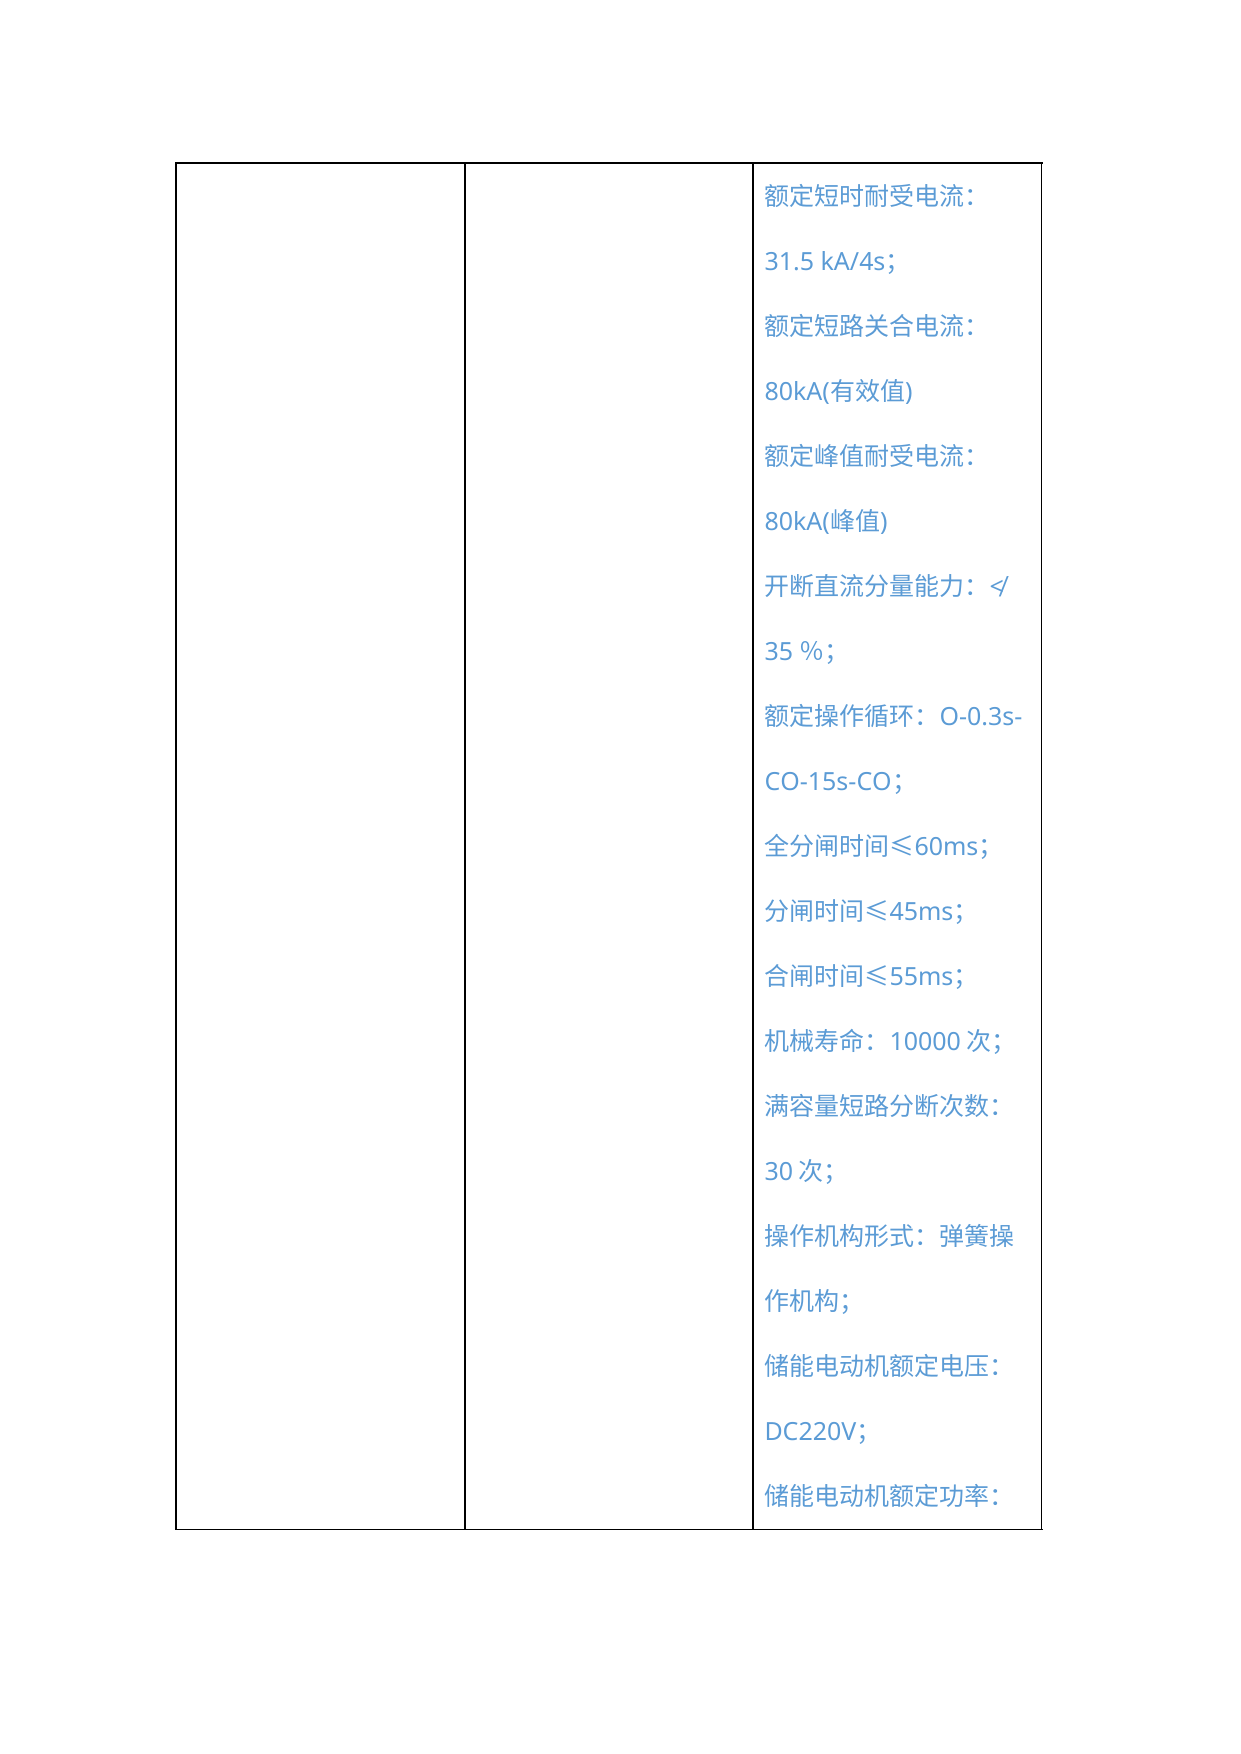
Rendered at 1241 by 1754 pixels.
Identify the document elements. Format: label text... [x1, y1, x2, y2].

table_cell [754, 164, 1041, 1528]
table_cell 1 [466, 164, 752, 1528]
table_cell [177, 164, 464, 1528]
